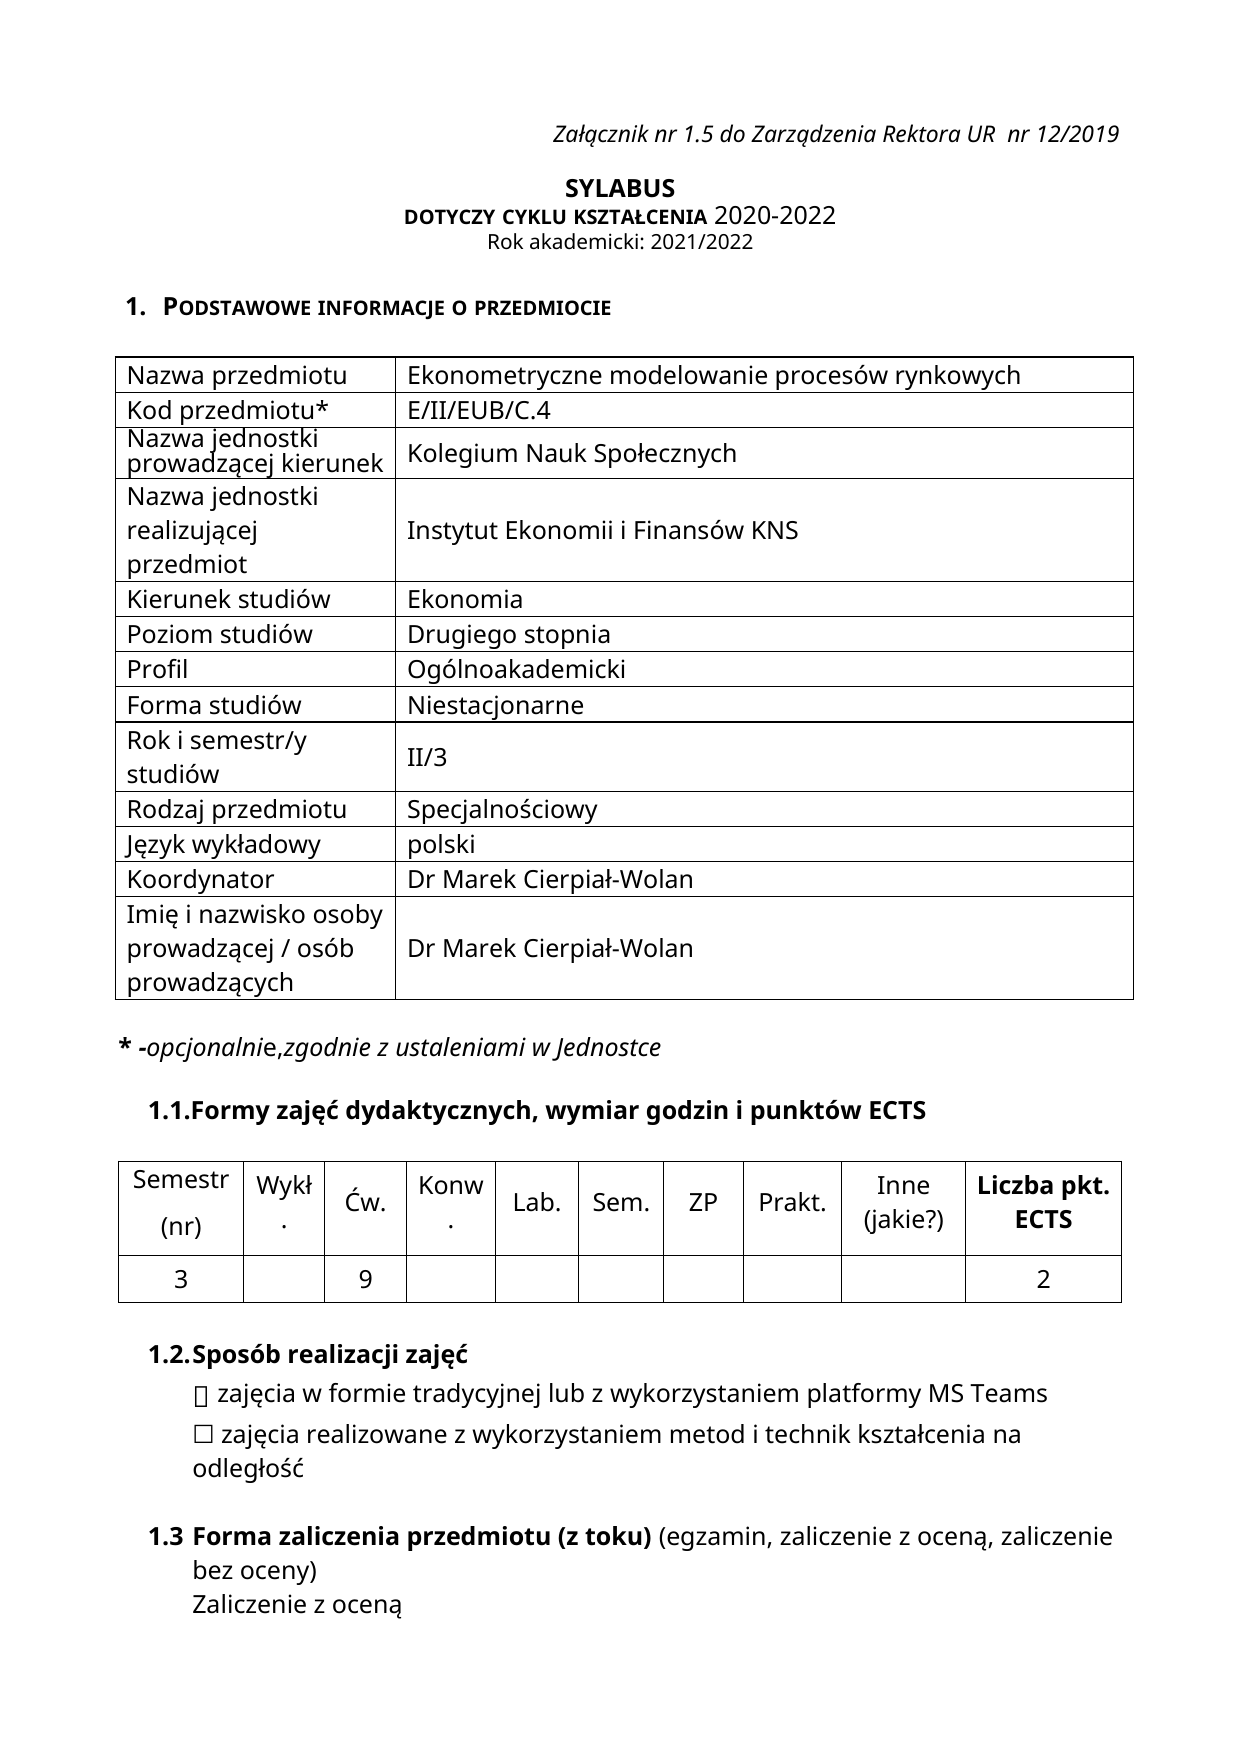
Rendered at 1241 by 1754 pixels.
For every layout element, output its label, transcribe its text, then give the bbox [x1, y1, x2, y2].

table_cell Język wykładowy [116, 827, 395, 861]
table_cell Dr Marek Cierpiał-Wolan [396, 862, 1133, 896]
table_header Sem. [579, 1162, 663, 1255]
text  zajęcia w formie tradycyjnej lub z wykorzystaniem platformy MS Teams [192, 1371, 1122, 1416]
table_header Lab. [496, 1162, 578, 1255]
table_cell Nazwa jednostki realizującej przedmiot [116, 479, 395, 581]
table_cell 9 [325, 1256, 406, 1302]
table_cell Imię i nazwisko osoby prowadzącej / osób prowadzących [116, 897, 395, 999]
table_header Ćw. [325, 1162, 406, 1255]
table_cell [579, 1256, 663, 1302]
text Zaliczenie z oceną [192, 1587, 1122, 1621]
table_cell Rodzaj przedmiotu [116, 792, 395, 826]
table_cell 2 [966, 1256, 1121, 1302]
table_header Konw. [407, 1162, 495, 1255]
table_cell Niestacjonarne [396, 687, 1133, 721]
table_cell Rok i semestr/y studiów [116, 723, 395, 791]
table_cell [496, 1256, 578, 1302]
table_cell 3 [119, 1256, 243, 1302]
text ☐ zajęcia realizowane z wykorzystaniem metod i technik kształcenia na odległość [192, 1416, 1122, 1484]
table_cell II/3 [396, 723, 1133, 791]
text Załącznik nr 1.5 do Zarządzenia Rektora UR nr 12/2019 [118, 118, 1122, 149]
text 1.3 Forma zaliczenia przedmiotu (z toku) (egzamin, zaliczenie z oceną, zaliczenie bez oceny) [148, 1518, 1122, 1587]
table_cell Kolegium Nauk Społecznych [396, 428, 1133, 478]
table_cell Koordynator [116, 862, 395, 896]
text 1.2. Sposób realizacji zajęć [148, 1337, 1122, 1371]
table_cell [407, 1256, 495, 1302]
table_header Prakt. [744, 1162, 841, 1255]
table_cell Forma studiów [116, 687, 395, 721]
table_cell Poziom studiów [116, 617, 395, 651]
table_cell Ogólnoakademicki [396, 652, 1133, 686]
table_header ZP [664, 1162, 743, 1255]
text Rok akademicki: 2021/2022 [118, 229, 1122, 254]
text * -opcjonalnie,zgodnie z ustaleniami w Jednostce [118, 1029, 1122, 1063]
table_cell [664, 1256, 743, 1302]
table_cell E/II/EUB/C.4 [396, 393, 1133, 427]
table_cell [744, 1256, 841, 1302]
table_cell Specjalnościowy [396, 792, 1133, 826]
table_cell Profil [116, 652, 395, 686]
table_header Semestr (nr) [119, 1162, 243, 1255]
table_cell Ekonomia [396, 582, 1133, 616]
table_cell Kod przedmiotu* [116, 393, 395, 427]
table_header Wykł. [244, 1162, 324, 1255]
text 1.1.Formy zajęć dydaktycznych, wymiar godzin i punktów ECTS [148, 1092, 1122, 1127]
table_cell polski [396, 827, 1133, 861]
table_cell Dr Marek Cierpiał-Wolan [396, 897, 1133, 999]
table_cell Nazwa jednostki prowadzącej kierunek [116, 428, 395, 478]
table_header Ekonometryczne modelowanie procesów rynkowych [396, 358, 1133, 392]
table_cell [842, 1256, 965, 1302]
table_cell Instytut Ekonomii i Finansów KNS [396, 479, 1133, 581]
table_header Inne (jakie?) [842, 1162, 965, 1255]
text dotyczy cyklu kształcenia 2020-2022 [118, 204, 1122, 229]
text SYLABUS [118, 170, 1122, 204]
list Podstawowe informacje o przedmiocie [125, 288, 1122, 322]
table_cell Drugiego stopnia [396, 617, 1133, 651]
table_cell Kierunek studiów [116, 582, 395, 616]
table_header Nazwa przedmiotu [116, 358, 395, 392]
table_header Liczba pkt. ECTS [966, 1162, 1121, 1255]
table_cell [244, 1256, 324, 1302]
